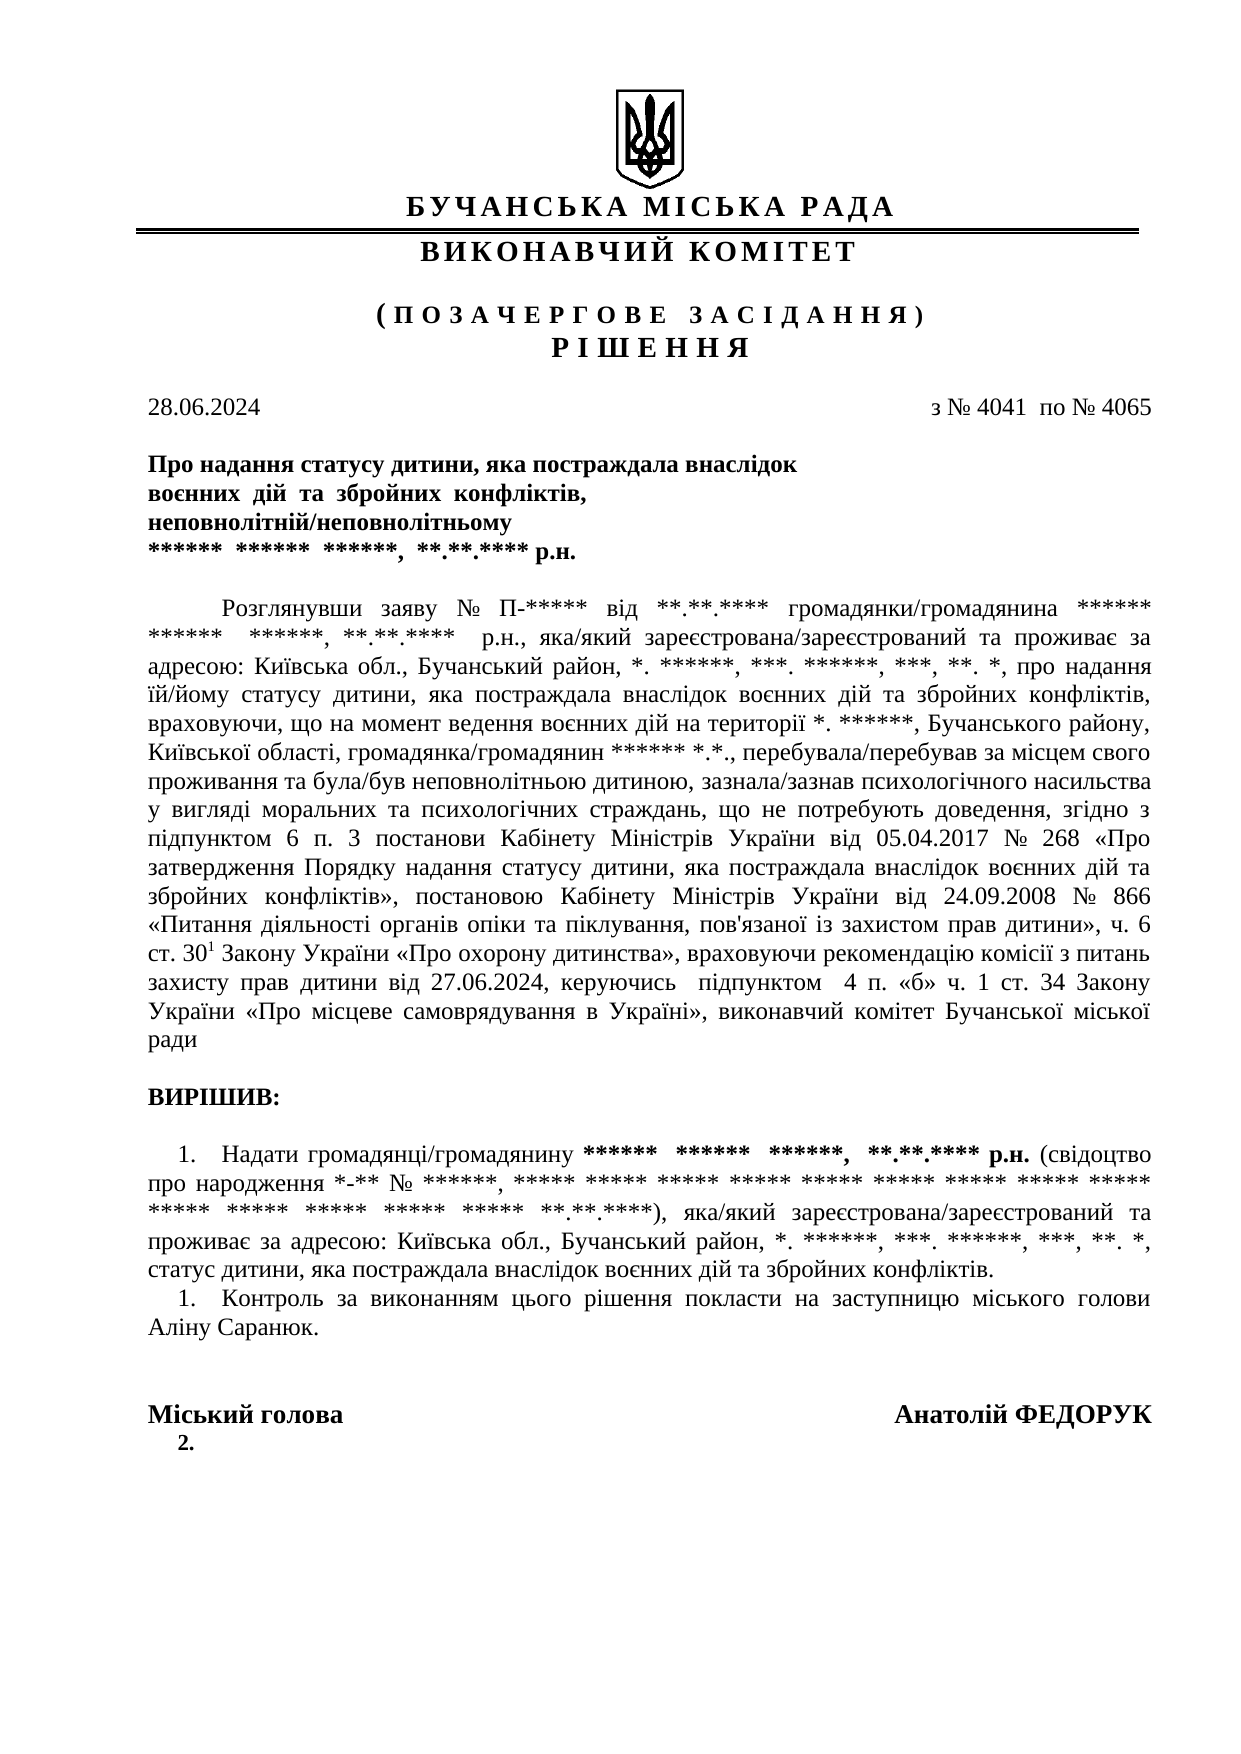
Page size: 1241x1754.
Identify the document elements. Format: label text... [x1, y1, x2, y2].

text БУЧАНСЬКА МІСЬКА РАДА [148, 189, 1152, 223]
text Розглянувши заяву № П-***** від **.**.**** громадянки/громадянина ****** ****** ******, **.**.**** р.н., яка/який зареєстрована/зареєстрований та проживає за адресою: Київська обл., Бучанський район, *. ******, ***. ******, ***, **. *, про надання їй/йому статусу дитини, яка постраждала внаслідок воєнних дій та збройних конфліктів, враховуючи, що на момент ведення воєнних дій на території *. ******, Бучанського району, Київської області, громадянка/громадянин ****** *.*., перебувала/перебував за місцем свого проживання та була/був неповнолітньою дитиною, зазнала/зазнав психологічного насильства у вигляді моральних та психологічних страждань, що не потребують доведення, згідно з підпунктом 6 п. 3 постанови Кабінету Міністрів України від 05.04.2017 № 268 «Про затвердження Порядку надання статусу дитини, яка постраждала внаслідок воєнних дій та збройних конфліктів», постановою Кабінету Міністрів України від 24.09.2008 № 866 «Питання діяльності органів опіки та піклування, пов'язаної із захистом прав дитини», ч. 6 ст. 301 Закону України «Про охорону дитинства», враховуючи рекомендацію комісії з питань захисту прав дитини від 27.06.2024, керуючись підпунктом 4 п. «б» ч. 1 ст. 34 Закону України «Про місцеве самоврядування в Україні», виконавчий комітет Бучанської міської ради [148, 593, 1152, 1053]
table_header Анатолій ФЕДОРУК [650, 1398, 1163, 1429]
list Надати громадянці/громадянину ****** ****** ******, **.**.**** р.н. (свідоцтво про народження *-** № ******, ***** ***** ***** ***** ***** ***** ***** ***** ***** ***** ***** ***** ***** ***** **.**.****), яка/який зареєстрована/зареєстрований та проживає за адресою: Київська обл., Бучанський район, *. ******, ***. ******, ***, **. *, статус дитини, яка постраждала внаслідок воєнних дій та збройних конфліктів. [148, 1139, 1152, 1283]
table_header Міський голова [136, 1398, 649, 1429]
text ****** ****** ******, **.**.**** р.н. [148, 536, 812, 564]
table_header з № 4041 по № 4065 [650, 392, 1163, 421]
list Контроль за виконанням цього рішення покласти на заступницю міського голови Аліну Саранюк. [148, 1283, 1152, 1341]
text РІШЕННЯ [148, 330, 1152, 363]
picture [614, 88, 685, 189]
table_header ВИКОНАВЧИЙ КОМІТЕТ [136, 234, 1139, 296]
text Про надання статусу дитини, яка постраждала внаслідок воєнних дій та збройних конфліктів, неповнолітній/неповнолітньому [148, 449, 812, 536]
text (ПОЗАЧЕРГОВЕ ЗАСІДАННЯ) [148, 296, 1152, 330]
table_header 28.06.2024 [136, 392, 649, 421]
text ВИРІШИВ: [148, 1082, 1152, 1111]
